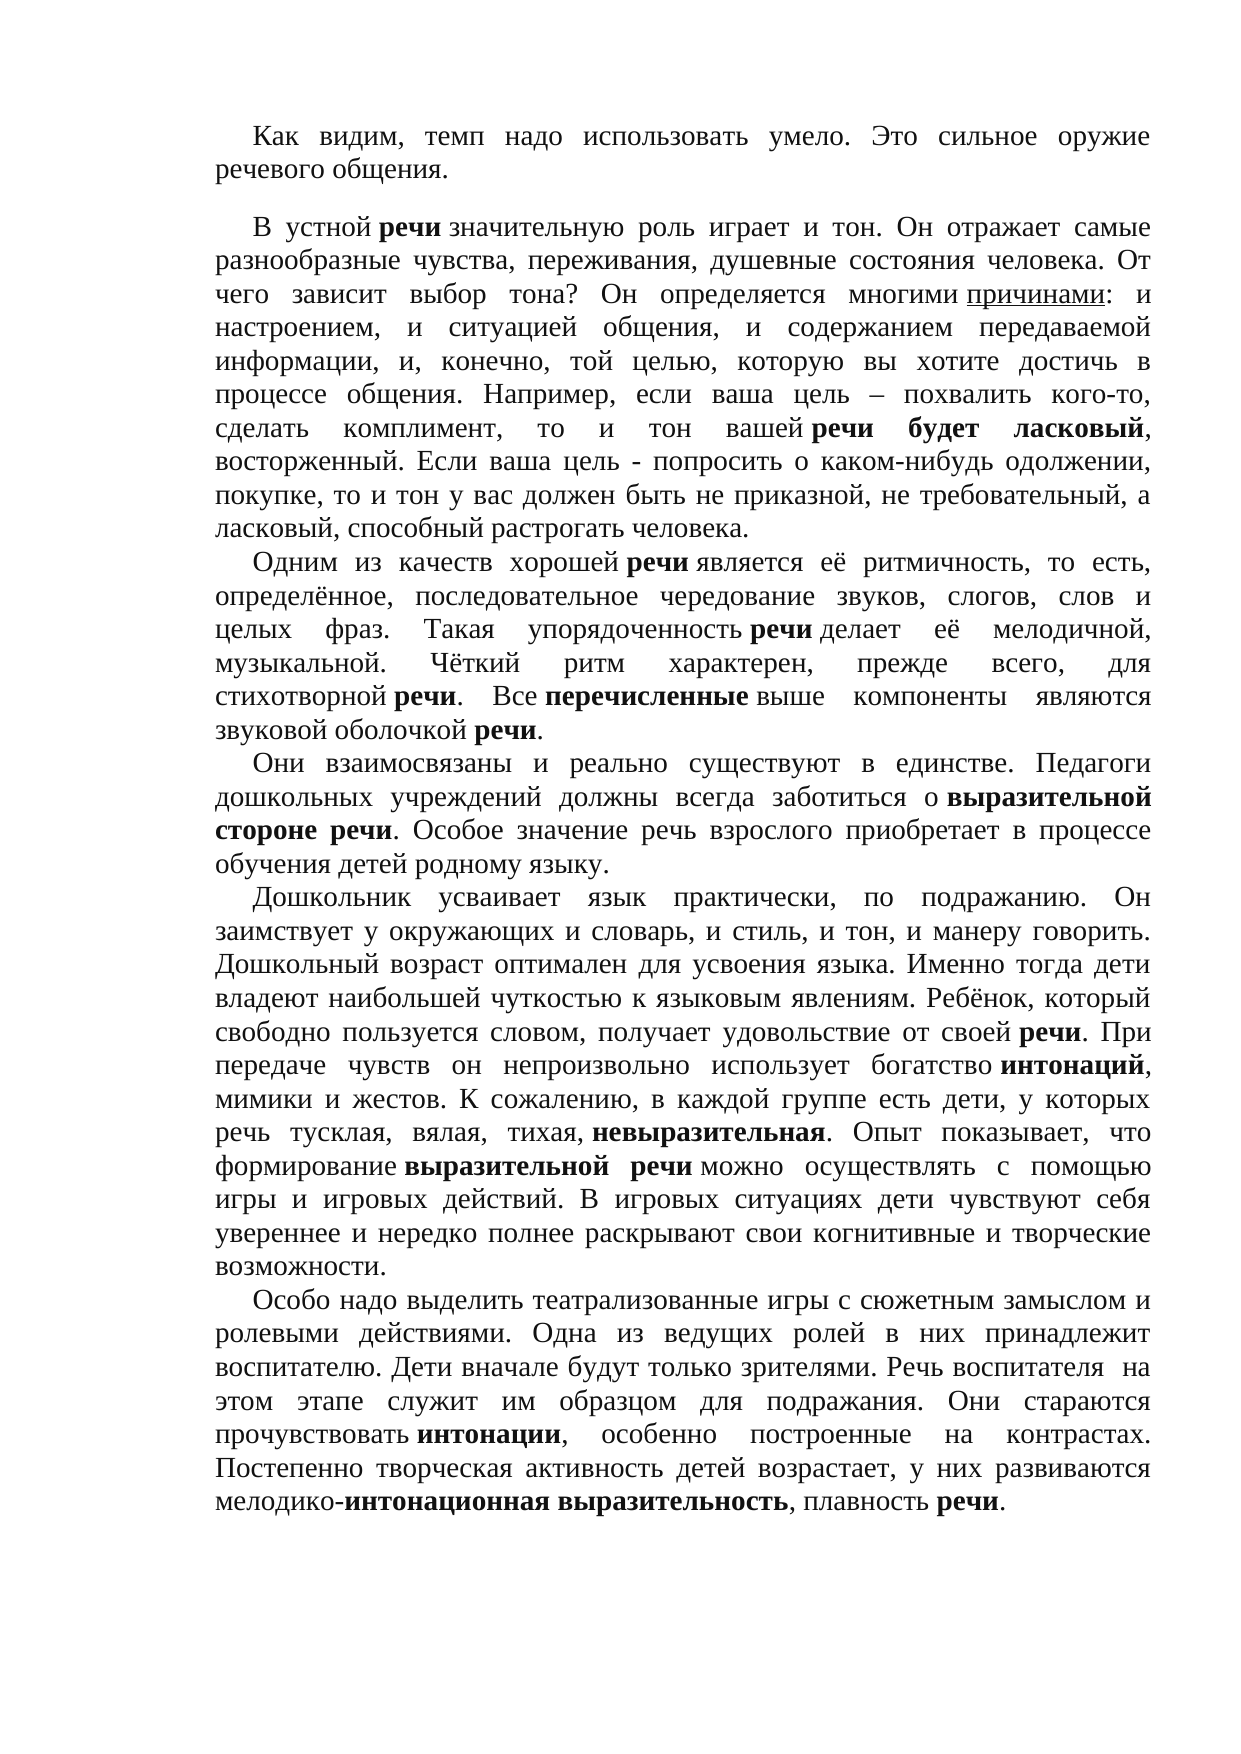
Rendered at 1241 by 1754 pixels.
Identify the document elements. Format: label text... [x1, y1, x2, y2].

text Особо надо выделить театрализованные игры с сюжетным замыслом и ролевыми действиями. Одна из ведущих ролей в них принадлежит воспитателю. Дети вначале будут только зрителями. Речь воспитателя на этом этапе служит им образцом для подражания. Они стараются прочувствовать интонации, особенно построенные на контрастах. Постепенно творческая активность детей возрастает, у них развиваются мелодико-интонационная выразительность, плавность речи. [215, 1282, 1152, 1517]
text Как видим, темп надо использовать умело. Это сильное оружие речевого общения. [215, 118, 1152, 185]
text В устной речи значительную роль играет и тон. Он отражает самые разнообразные чувства, переживания, душевные состояния человека. От чего зависит выбор тона? Он определяется многими причинами: и настроением, и ситуацией общения, и содержанием передаваемой информации, и, конечно, той целью, которую вы хотите достичь в процессе общения. Например, если ваша цель – похвалить кого-то, сделать комплимент, то и тон вашей речи будет ласковый, восторженный. Если ваша цель - попросить о каком-нибудь одолжении, покупке, то и тон у вас должен быть не приказной, не требовательный, а ласковый, способный растрогать человека. [215, 209, 1152, 544]
text Одним из качеств хорошей речи является её ритмичность, то есть, определённое, последовательное чередование звуков, слогов, слов и целых фраз. Такая упорядоченность речи делает её мелодичной, музыкальной. Чёткий ритм характерен, прежде всего, для стихотворной речи. Все перечисленные выше компоненты являются звуковой оболочкой речи. [215, 544, 1152, 745]
text Дошкольник усваивает язык практически, по подражанию. Он заимствует у окружающих и словарь, и стиль, и тон, и манеру говорить. Дошкольный возраст оптимален для усвоения языка. Именно тогда дети владеют наибольшей чуткостью к языковым явлениям. Ребёнок, который свободно пользуется словом, получает удовольствие от своей речи. При передаче чувств он непроизвольно использует богатство интонаций, мимики и жестов. К сожалению, в каждой группе есть дети, у которых речь тусклая, вялая, тихая, невыразительная. Опыт показывает, что формирование выразительной речи можно осуществлять с помощью игры и игровых действий. В игровых ситуациях дети чувствуют себя увереннее и нередко полнее раскрывают свои когнитивные и творческие возможности. [215, 879, 1152, 1282]
text Они взаимосвязаны и реально существуют в единстве. Педагоги дошкольных учреждений должны всегда заботиться о выразительной стороне речи. Особое значение речь взрослого приобретает в процессе обучения детей родному языку. [215, 745, 1152, 879]
